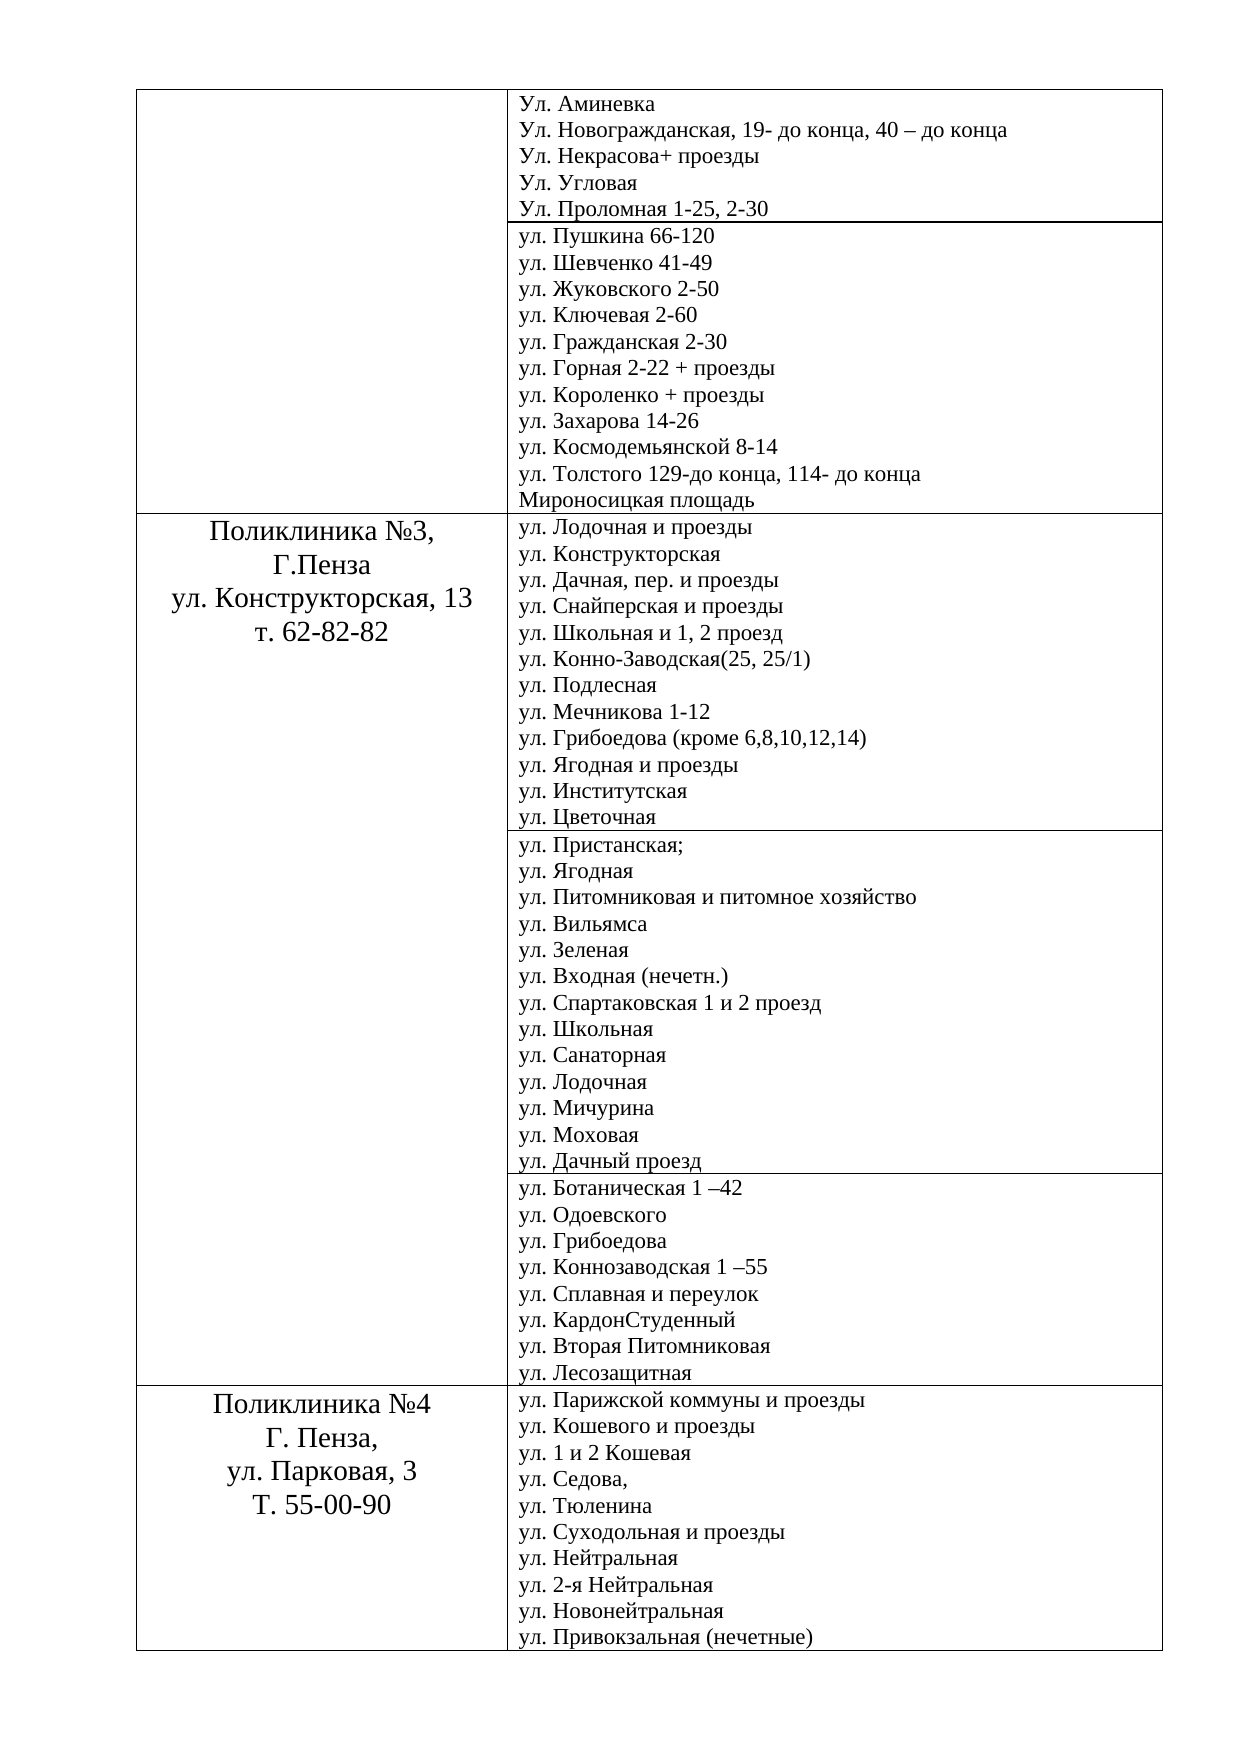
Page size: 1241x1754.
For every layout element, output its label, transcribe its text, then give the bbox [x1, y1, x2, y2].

table_cell ул. Ботаническая 1 –42 ул. Одоевского ул. Грибоедова ул. Коннозаводская 1 –55 ул. Сплавная и переулок ул. КардонСтуденный ул. Вторая Питомниковая ул. Лесозащитная [508, 1174, 1162, 1385]
table_cell ул. Лодочная и проезды ул. Конструкторская ул. Дачная, пер. и проезды ул. Снайперская и проезды ул. Школьная и 1, 2 проезд ул. Конно-Заводская(25, 25/1) ул. Подлесная ул. Мечникова 1-12 ул. Грибоедова (кроме 6,8,10,12,14) ул. Ягодная и проезды ул. Институтская ул. Цветочная [508, 514, 1162, 830]
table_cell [137, 1386, 507, 1650]
table_cell ул. Пушкина 66-120 ул. Шевченко 41-49 ул. Жуковского 2-50 ул. Ключевая 2-60 ул. Гражданская 2-30 ул. Горная 2-22 + проезды ул. Короленко + проезды ул. Захарова 14-26 ул. Космодемьянской 8-14 ул. Толстого 129-до конца, 114- до конца Мироносицкая площадь [508, 223, 1162, 512]
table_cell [508, 90, 1162, 221]
table_cell ул. Пристанская; ул. Ягодная ул. Питомниковая и питомное хозяйство ул. Вильямса ул. Зеленая ул. Входная (нечетн.) ул. Спартаковская 1 и 2 проезд ул. Школьная ул. Санаторная ул. Лодочная ул. Мичурина ул. Моховая ул. Дачный проезд [508, 831, 1162, 1173]
table_cell ул. Парижской коммуны и проезды ул. Кошевого и проезды ул. 1 и 2 Кошевая ул. Седова, ул. Тюленина ул. Суходольная и проезды ул. Нейтральная ул. 2-я Нейтральная ул. Новонейтральная ул. Привокзальная (нечетные) [508, 1386, 1162, 1650]
table_cell Поликлиника №3, Г.Пенза ул. Конструкторская, 13 т. 62-82-82 [137, 514, 507, 1385]
